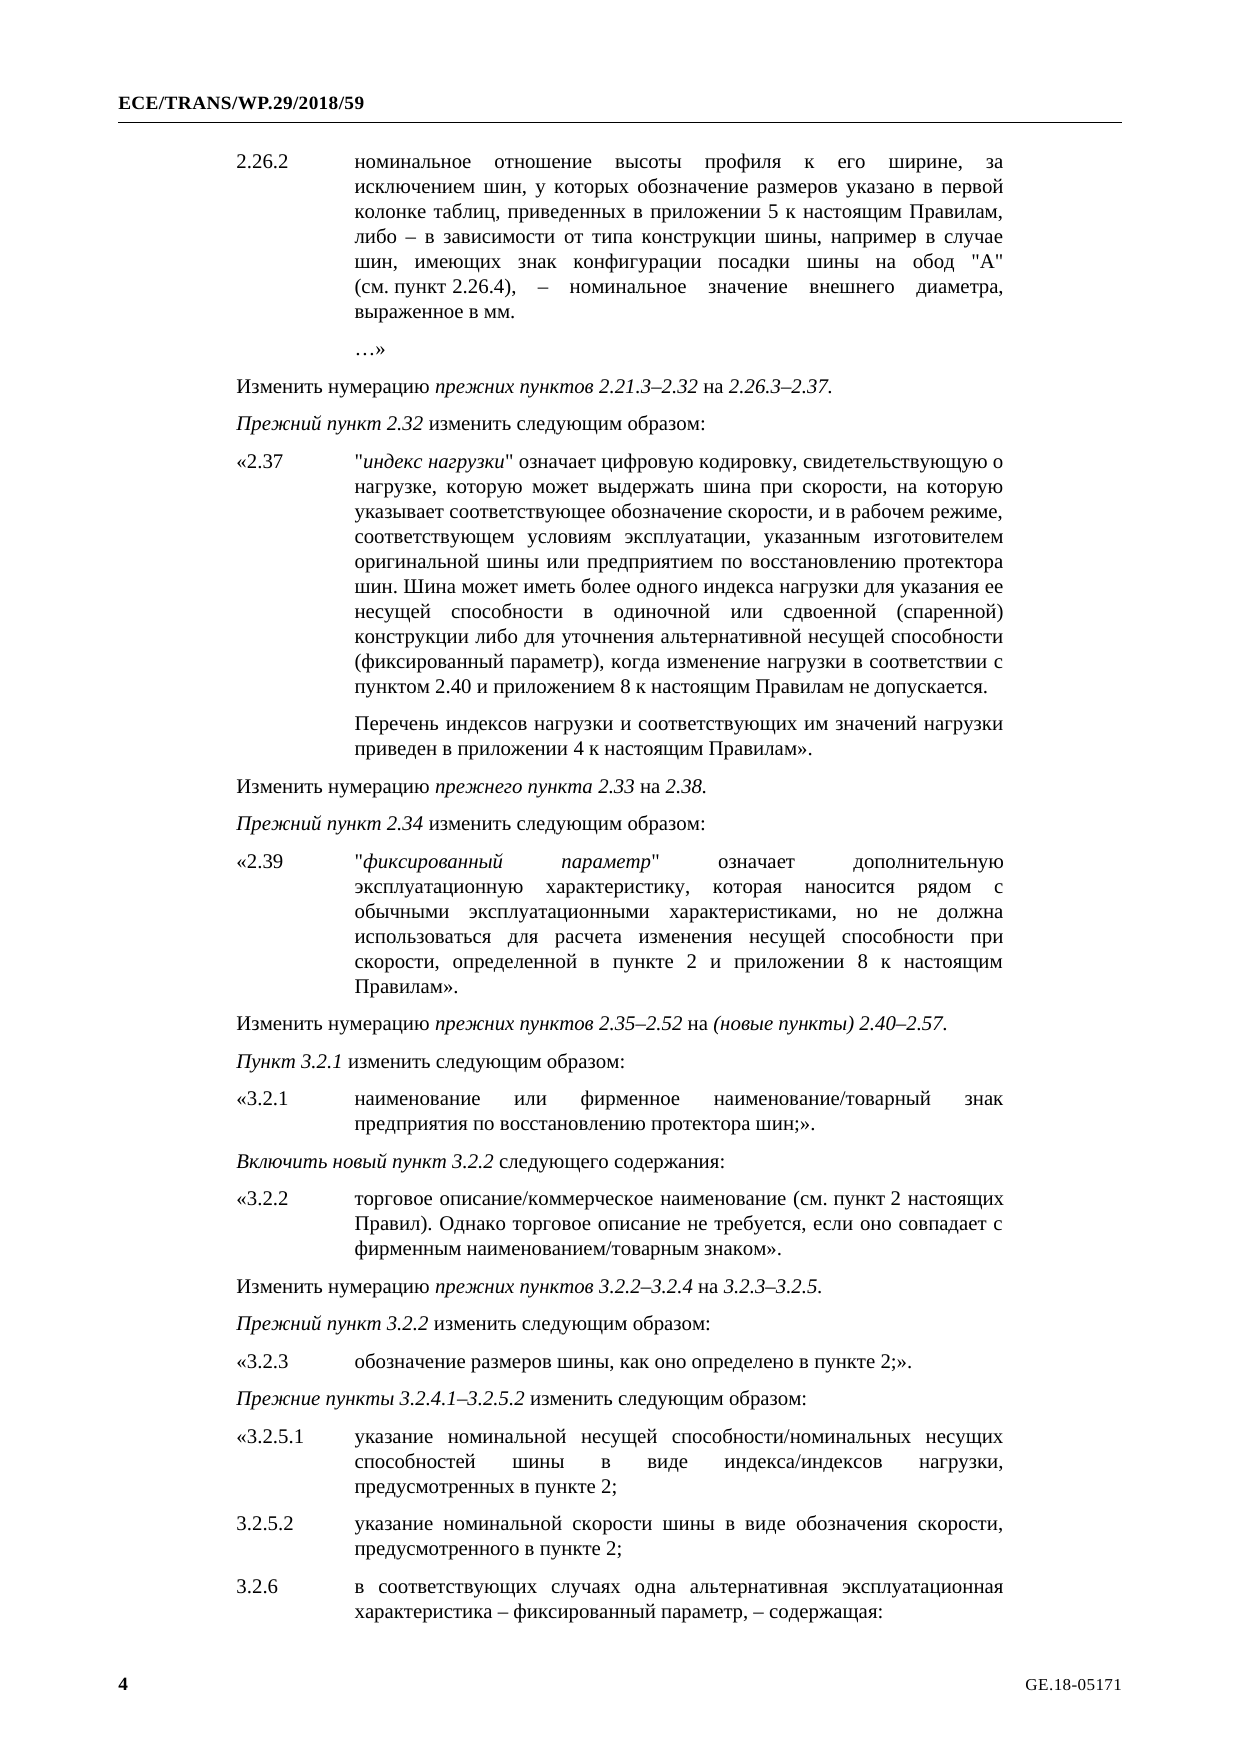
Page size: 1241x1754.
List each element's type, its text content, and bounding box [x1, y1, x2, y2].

text «2.39 "фиксированный параметр" означает дополнительную эксплуатационную характеристику, которая наносится рядом с обычными эксплуатационными характеристиками, но не должна использоваться для расчета изменения несущей способности при скорости, определенной в пункте 2 и приложении 8 к настоящим Правилам». [236, 848, 1004, 998]
text «3.2.1 наименование или фирменное наименование/товарный знак предприятия по восстановлению протектора шин;». [236, 1085, 1004, 1135]
text Изменить нумерацию прежних пунктов 2.21.3–2.32 на 2.26.3–2.37. [236, 373, 1004, 398]
text 3.2.5.2 указание номинальной скорости шины в виде обозначения скорости, предусмотренного в пункте 2; [236, 1510, 1004, 1560]
text Изменить нумерацию прежнего пункта 2.33 на 2.38. [236, 773, 1004, 798]
text «3.2.5.1 указание номинальной несущей способности/номинальных несущих способностей шины в виде индекса/индексов нагрузки, предусмотренных в пункте 2; [236, 1423, 1004, 1498]
text …» [236, 335, 1004, 360]
text Пункт 3.2.1 изменить следующим образом: [236, 1048, 1004, 1073]
text «3.2.3 обозначение размеров шины, как оно определено в пункте 2;». [236, 1348, 1004, 1373]
text Перечень индексов нагрузки и соответствующих им значений нагрузки приведен в приложении 4 к настоящим Правилам». [236, 710, 1004, 760]
text Прежние пункты 3.2.4.1–3.2.5.2 изменить следующим образом: [236, 1385, 1004, 1410]
text Включить новый пункт 3.2.2 следующего содержания: [236, 1148, 1004, 1173]
text Прежний пункт 3.2.2 изменить следующим образом: [236, 1310, 1004, 1335]
text 2.26.2 номинальное отношение высоты профиля к его ширине, за исключением шин, у которых обозначение размеров указано в первой колонке таблиц, приведенных в приложении 5 к настоящим Правилам, либо – в зависимости от типа конструкции шины, например в случае шин, имеющих знак конфигурации посадки шины на обод "А" (см. пункт 2.26.4), – номинальное значение внешнего диаметра, выраженное в мм. [236, 148, 1004, 323]
text 3.2.6 в соответствующих случаях одна альтернативная эксплуатационная характеристика – фиксированный параметр, – содержащая: [236, 1573, 1004, 1623]
text Прежний пункт 2.34 изменить следующим образом: [236, 810, 1004, 835]
text «2.37 "индекс нагрузки" означает цифровую кодировку, свидетельствующую о нагрузке, которую может выдержать шина при скорости, на которую указывает соответствующее обозначение скорости, и в рабочем режиме, соответствующем условиям эксплуатации, указанным изготовителем оригинальной шины или предприятием по восстановлению протектора шин. Шина может иметь более одного индекса нагрузки для указания ее несущей способности в одиночной или сдвоенной (спаренной) конструкции либо для уточнения альтернативной несущей способности (фиксированный параметр), когда изменение нагрузки в соответствии с пунктом 2.40 и приложением 8 к настоящим Правилам не допускается. [236, 448, 1004, 698]
text Изменить нумерацию прежних пунктов 3.2.2–3.2.4 на 3.2.3–3.2.5. [236, 1273, 1004, 1298]
text «3.2.2 торговое описание/коммерческое наименование (см. пункт 2 настоящих Правил). Однако торговое описание не требуется, если оно совпадает с фирменным наименованием/товарным знаком». [236, 1185, 1004, 1260]
text Прежний пункт 2.32 изменить следующим образом: [236, 410, 1004, 435]
text Изменить нумерацию прежних пунктов 2.35–2.52 на (новые пункты) 2.40–2.57. [236, 1010, 1004, 1035]
